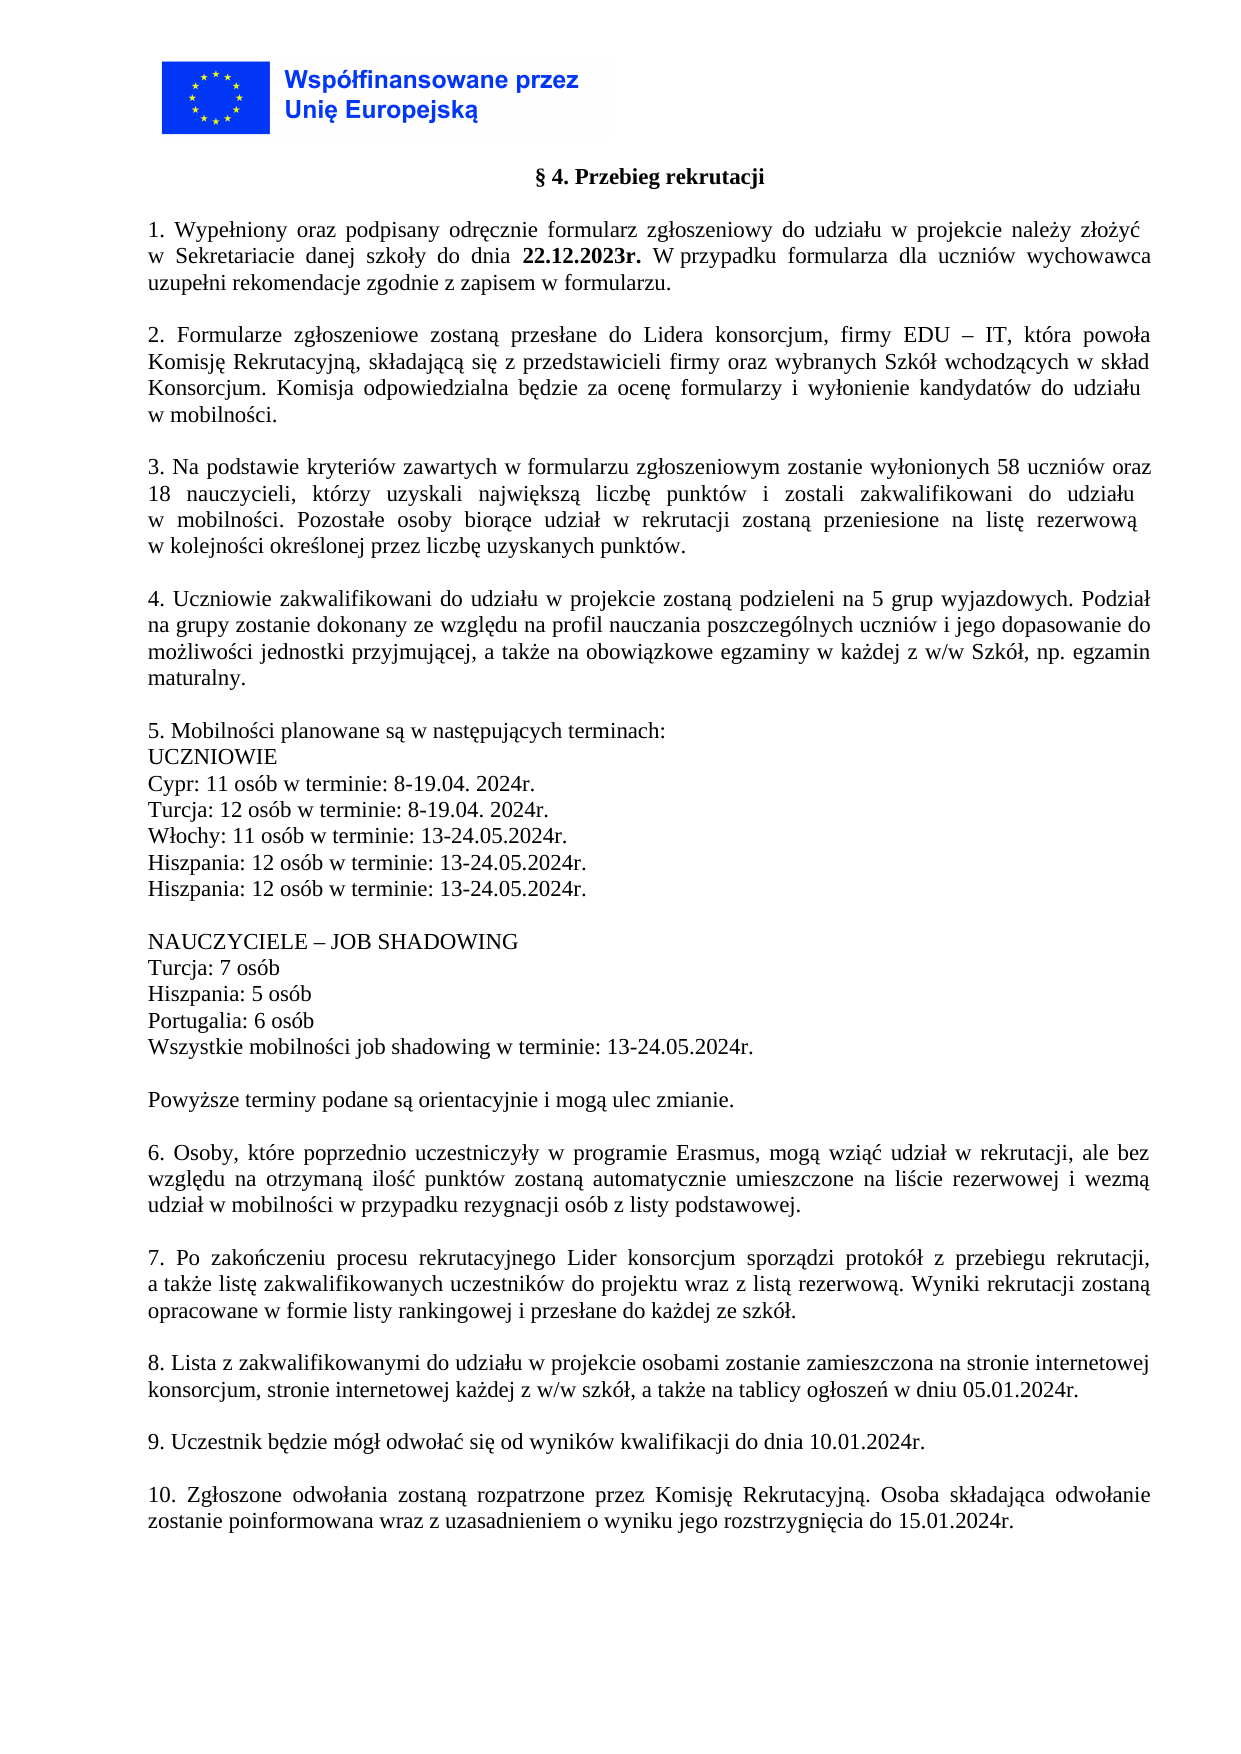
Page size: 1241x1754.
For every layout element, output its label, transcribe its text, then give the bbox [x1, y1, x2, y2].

picture [157, 57, 612, 139]
text Wszystkie mobilności job shadowing w terminie: 13-24.05.2024r. [148, 1033, 1152, 1059]
text 5. Mobilności planowane są w następujących terminach: [148, 717, 1152, 743]
text Cypr: 11 osób w terminie: 8-19.04. 2024r. [148, 769, 1152, 796]
text Turcja: 12 osób w terminie: 8-19.04. 2024r. [148, 796, 1152, 822]
text Włochy: 11 osób w terminie: 13-24.05.2024r. [148, 822, 1152, 849]
text 7. Po zakończeniu procesu rekrutacyjnego Lider konsorcjum sporządzi protokół z przebiegu rekrutacji, a także listę zakwalifikowanych uczestników do projektu wraz z listą rezerwową. Wyniki rekrutacji zostaną opracowane w formie listy rankingowej i przesłane do każdej ze szkół. [148, 1244, 1152, 1323]
text Portugalia: 6 osób [148, 1007, 1152, 1033]
text Hiszpania: 5 osób [148, 980, 1152, 1007]
text NAUCZYCIELE – JOB SHADOWING [148, 928, 1152, 954]
text 6. Osoby, które poprzednio uczestniczyły w programie Erasmus, mogą wziąć udział w rekrutacji, ale bez względu na otrzymaną ilość punktów zostaną automatycznie umieszczone na liście rezerwowej i wezmą udział w mobilności w przypadku rezygnacji osób z listy podstawowej. [148, 1138, 1152, 1218]
text 10. Zgłoszone odwołania zostaną rozpatrzone przez Komisję Rekrutacyjną. Osoba składająca odwołanie zostanie poinformowana wraz z uzasadnieniem o wyniku jego rozstrzygnięcia do 15.01.2024r. [148, 1481, 1152, 1534]
text Turcja: 7 osób [148, 954, 1152, 980]
text 1. Wypełniony oraz podpisany odręcznie formularz zgłoszeniowy do udziału w projekcie należy złożyć w Sekretariacie danej szkoły do dnia 22.12.2023r. W przypadku formularza dla uczniów wychowawca uzupełni rekomendacje zgodnie z zapisem w formularzu. [148, 216, 1152, 295]
text 4. Uczniowie zakwalifikowani do udziału w projekcie zostaną podzieleni na 5 grup wyjazdowych. Podział na grupy zostanie dokonany ze względu na profil nauczania poszczególnych uczniów i jego dopasowanie do możliwości jednostki przyjmującej, a także na obowiązkowe egzaminy w każdej z w/w Szkół, np. egzamin maturalny. [148, 585, 1152, 691]
text UCZNIOWIE [148, 743, 1152, 769]
text 3. Na podstawie kryteriów zawartych w formularzu zgłoszeniowym zostanie wyłonionych 58 uczniów oraz 18 nauczycieli, którzy uzyskali największą liczbę punktów i zostali zakwalifikowani do udziału w mobilności. Pozostałe osoby biorące udział w rekrutacji zostaną przeniesione na listę rezerwową w kolejności określonej przez liczbę uzyskanych punktów. [148, 453, 1152, 559]
text Powyższe terminy podane są orientacyjnie i mogą ulec zmianie. [148, 1086, 1152, 1112]
text 2. Formularze zgłoszeniowe zostaną przesłane do Lidera konsorcjum, firmy EDU – IT, która powoła Komisję Rekrutacyjną, składającą się z przedstawicieli firmy oraz wybranych Szkół wchodzących w skład Konsorcjum. Komisja odpowiedzialna będzie za ocenę formularzy i wyłonienie kandydatów do udziału w mobilności. [148, 322, 1152, 427]
text 9. Uczestnik będzie mógł odwołać się od wyników kwalifikacji do dnia 10.01.2024r. [148, 1428, 1152, 1455]
text 8. Lista z zakwalifikowanymi do udziału w projekcie osobami zostanie zamieszczona na stronie internetowej konsorcjum, stronie internetowej każdej z w/w szkół, a także na tablicy ogłoszeń w dniu 05.01.2024r. [148, 1349, 1152, 1402]
text Hiszpania: 12 osób w terminie: 13-24.05.2024r. [148, 875, 1152, 901]
text § 4. Przebieg rekrutacji [148, 163, 1152, 190]
text Hiszpania: 12 osób w terminie: 13-24.05.2024r. [148, 849, 1152, 875]
